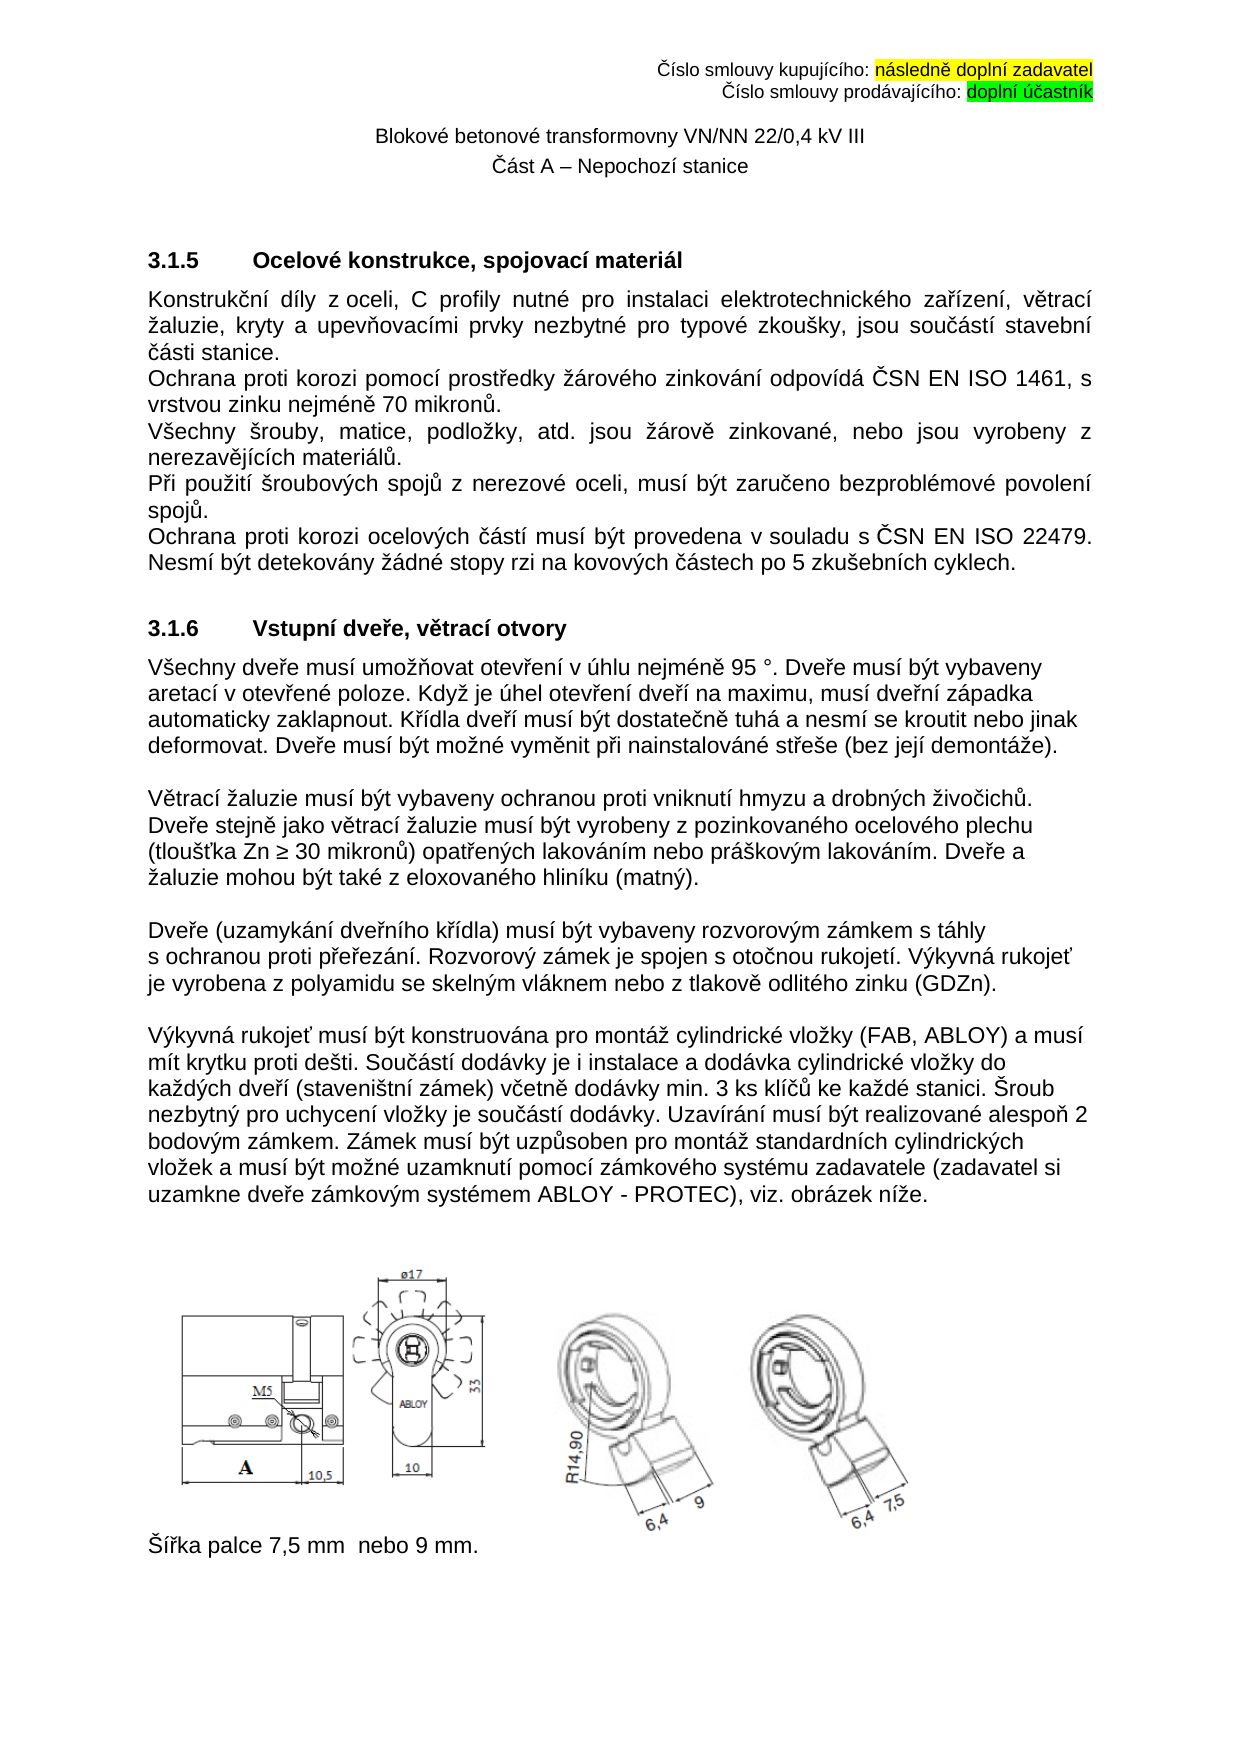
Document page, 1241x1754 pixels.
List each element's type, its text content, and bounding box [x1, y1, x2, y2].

text Všechny šrouby, matice, podložky, atd. jsou žárově zinkované, nebo jsou vyrobeny z nerezavějících materiálů. [148, 418, 1093, 470]
text Dveře (uzamykání dveřního křídla) musí být vybaveny rozvorovým zámkem s táhly s ochranou proti přeřezání. Rozvorový zámek je spojen s otočnou rukojetí. Výkyvná rukojeť je vyrobena z polyamidu se skelným vláknem nebo z tlakově odlitého zinku (GDZn). [148, 917, 1093, 996]
picture [173, 1259, 937, 1533]
text Ochrana proti korozi ocelových částí musí být provedena v souladu s ČSN EN ISO 22479. Nesmí být detekovány žádné stopy rzi na kovových částech po 5 zkušebních cyklech. [148, 523, 1093, 576]
text Všechny dveře musí umožňovat otevření v úhlu nejméně 95 °. Dveře musí být vybaveny aretací v otevřené poloze. Když je úhel otevření dveří na maximu, musí dveřní západka automaticky zaklapnout. Křídla dveří musí být dostatečně tuhá a nesmí se kroutit nebo jinak deformovat. Dveře musí být možné vyměnit při nainstalováné střeše (bez její demontáže). [148, 653, 1093, 759]
text Větrací žaluzie musí být vybaveny ochranou proti vniknutí hmyzu a drobných živočichů. Dveře stejně jako větrací žaluzie musí být vyrobeny z pozinkovaného ocelového plechu (tloušťka Zn ≥ 30 mikronů) opatřených lakováním nebo práškovým lakováním. Dveře a žaluzie mohou být také z eloxovaného hliníku (matný). [148, 785, 1093, 891]
text Ochrana proti korozi pomocí prostředky žárového zinkování odpovídá ČSN EN ISO 1461, s vrstvou zinku nejméně 70 mikronů. [148, 365, 1093, 418]
text Výkyvná rukojeť musí být konstruována pro montáž cylindrické vložky (FAB, ABLOY) a musí mít krytku proti dešti. Součástí dodávky je i instalace a dodávka cylindrické vložky do každých dveří (staveništní zámek) včetně dodávky min. 3 ks klíčů ke každé stanici. Šroub nezbytný pro uchycení vložky je součástí dodávky. Uzavírání musí být realizované alespoň 2 bodovým zámkem. Zámek musí být uzpůsoben pro montáž standardních cylindrických vložek a musí být možné uzamknutí pomocí zámkového systému zadavatele (zadavatel si uzamkne dveře zámkovým systémem ABLOY - PROTEC), viz. obrázek níže. [148, 1022, 1093, 1207]
list Ocelové konstrukce, spojovací materiál [148, 247, 1093, 273]
text Šířka palce 7,5 mm nebo 9 mm. [148, 1532, 1093, 1559]
text Konstrukční díly z oceli, C profily nutné pro instalaci elektrotechnického zařízení, větrací žaluzie, kryty a upevňovacími prvky nezbytné pro typové zkoušky, jsou součástí stavební části stanice. [148, 286, 1093, 365]
list Vstupní dveře, větrací otvory [148, 614, 1093, 641]
text Při použití šroubových spojů z nerezové oceli, musí být zaručeno bezproblémové povolení spojů. [148, 470, 1093, 523]
